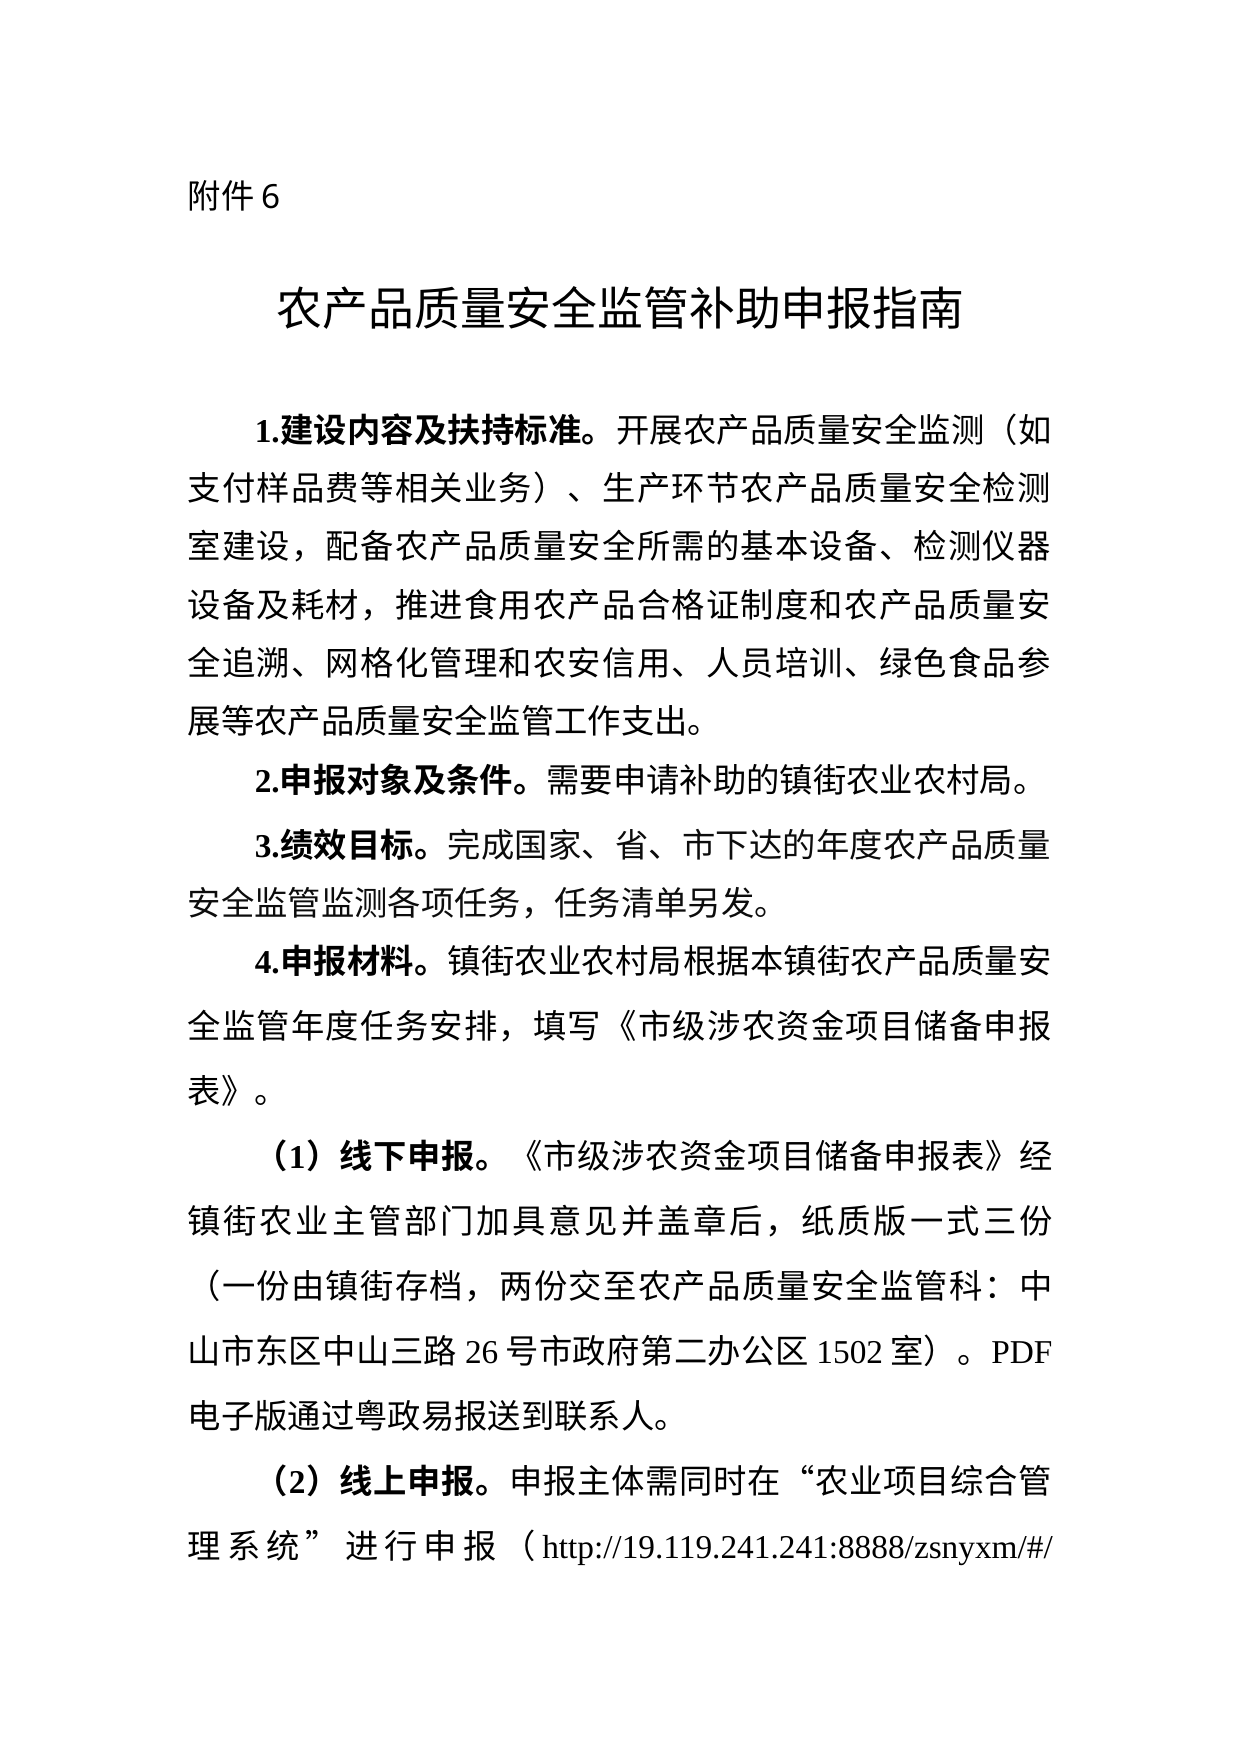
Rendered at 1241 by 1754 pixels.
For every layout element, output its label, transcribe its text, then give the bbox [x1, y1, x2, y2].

text 附件6 [187, 162, 1053, 220]
list （1）线下申报。《市级涉农资金项目储备申报表》经镇街农业主管部门加具意见并盖章后，纸质版一式三份（一份由镇街存档，两份交至农产品质量安全监管科：中山市东区中山三路26号市政府第二办公区1502室）。PDF电子版通过粤政易报送到联系人。 [187, 1122, 1053, 1447]
list 4.申报材料。镇街农业农村局根据本镇街农产品质量安全监管年度任务安排，填写《市级涉农资金项目储备申报表》。 [187, 927, 1053, 1122]
list 3.绩效目标。完成国家、省、市下达的年度农产品质量安全监管监测各项任务，任务清单另发。 [187, 810, 1053, 927]
text 农产品质量安全监管补助申报指南 [187, 279, 1053, 337]
list 2.申报对象及条件。需要申请补助的镇街农业农村局。 [187, 745, 1053, 810]
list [187, 1447, 1053, 1577]
text 1.建设内容及扶持标准。开展农产品质量安全监测（如支付样品费等相关业务）、生产环节农产品质量安全检测室建设，配备农产品质量安全所需的基本设备、检测仪器设备及耗材，推进食用农产品合格证制度和农产品质量安全追溯、网格化管理和农安信用、人员培训、绿色食品参展等农产品质量安全监管工作支出。 [187, 395, 1053, 745]
